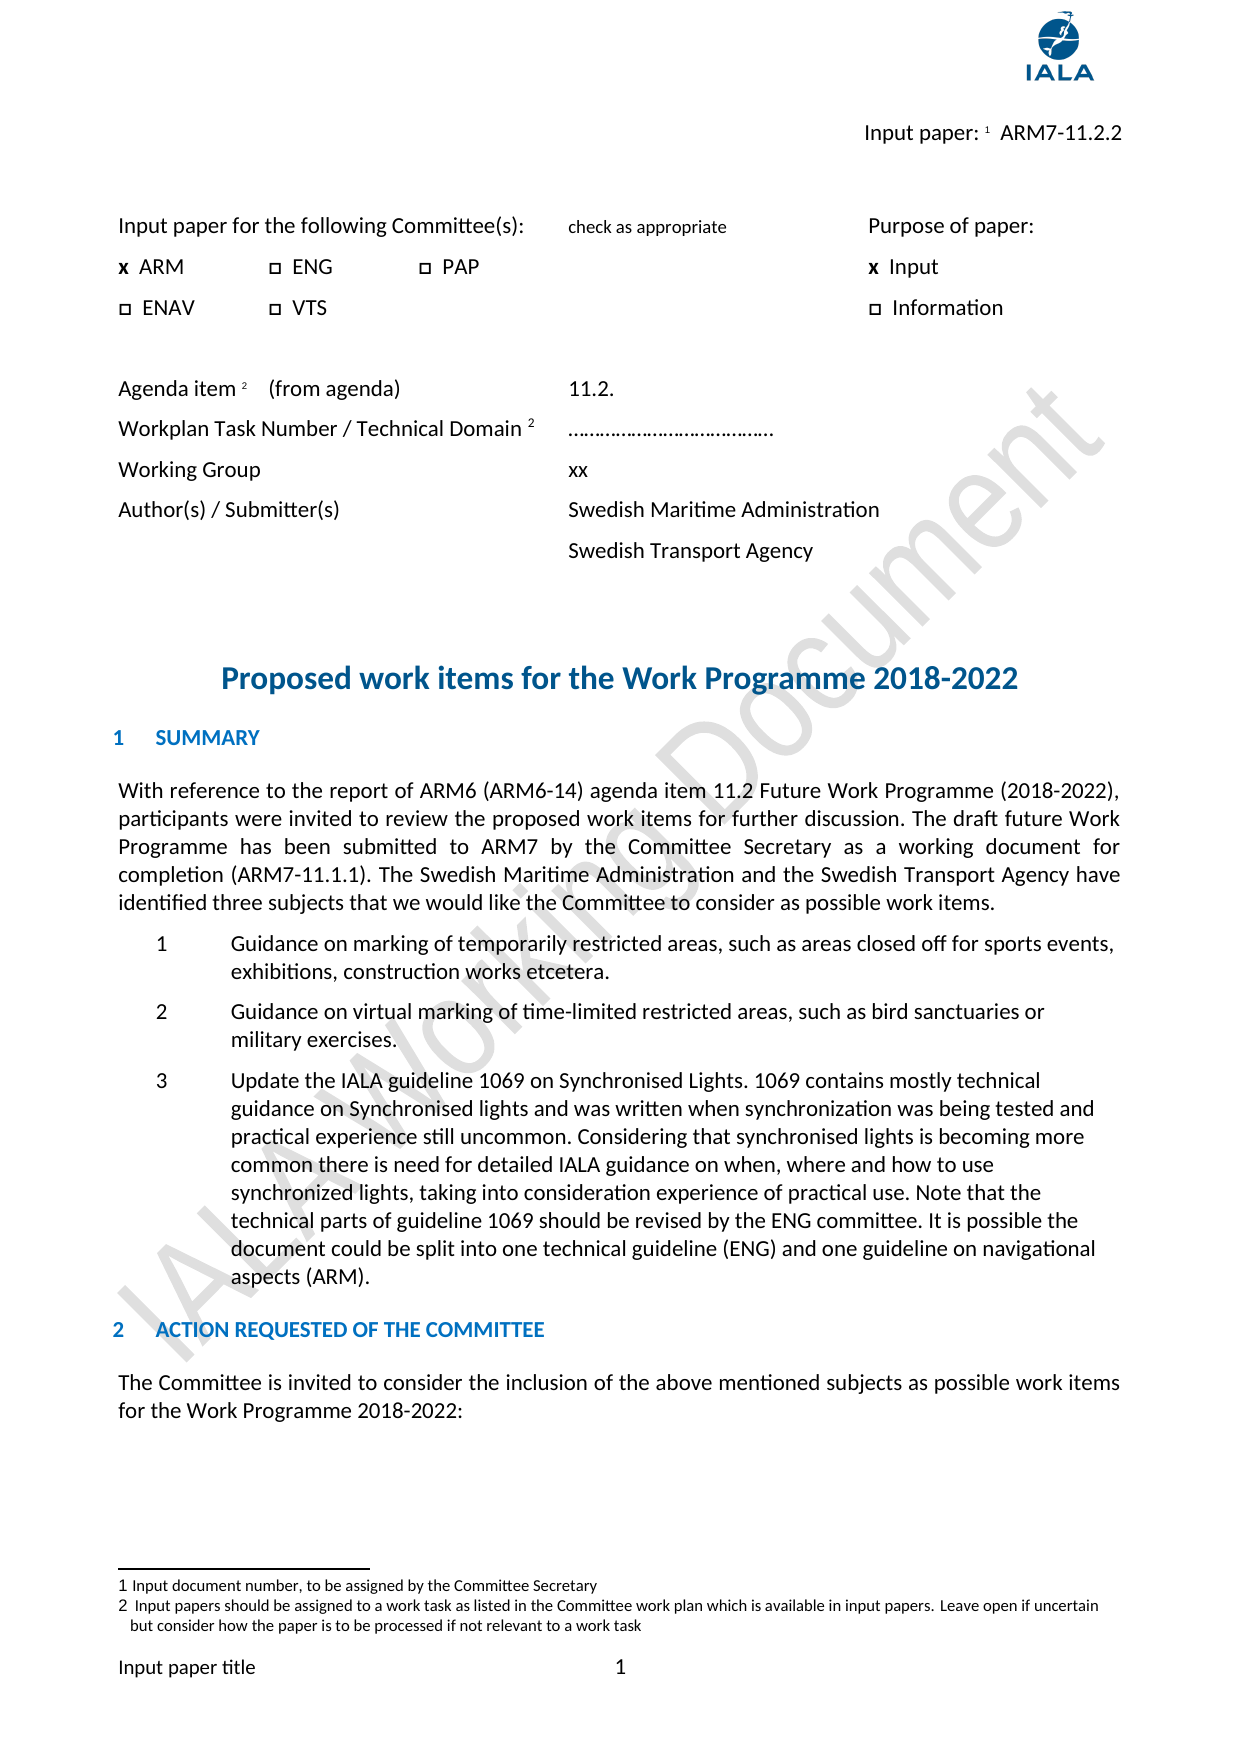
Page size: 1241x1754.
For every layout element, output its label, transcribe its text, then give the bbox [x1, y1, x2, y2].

text Working Group xx [118, 455, 1122, 483]
subtitle Summary [118, 723, 1122, 751]
list Guidance on virtual marking of time-limited restricted areas, such as bird sanctuaries or military exercises. [156, 997, 1122, 1053]
text Swedish Transport Agency [118, 536, 1122, 564]
list Guidance on marking of temporarily restricted areas, such as areas closed off for sports events, exhibitions, construction works etcetera. [156, 929, 1122, 985]
text Workplan Task Number / Technical Domain 2 ………………………………… [118, 414, 1122, 442]
text The Committee is invited to consider the inclusion of the above mentioned subjects as possible work items for the Work Programme 2018-2022: [118, 1368, 1122, 1424]
text x ARM □ ENG □ PAP x Input [118, 252, 1122, 280]
subtitle Action requested of the Committee [118, 1315, 1122, 1343]
text Input paper for the following Committee(s): check as appropriate Purpose of paper: [118, 212, 1122, 240]
text Input paper: ARM7-11.2.2 [118, 118, 1122, 146]
text Agenda item (from agenda) 11.2. [118, 374, 1122, 402]
text With reference to the report of ARM6 (ARM6-14) agenda item 11.2 Future Work Programme (2018-2022), participants were invited to review the proposed work items for further discussion. The draft future Work Programme has been submitted to ARM7 by the Committee Secretary as a working document for completion (ARM7-11.1.1). The Swedish Maritime Administration and the Swedish Transport Agency have identified three subjects that we would like the Committee to consider as possible work items. [118, 776, 1122, 916]
list Update the IALA guideline 1069 on Synchronised Lights. 1069 contains mostly technical guidance on Synchronised lights and was written when synchronization was being tested and practical experience still uncommon. Considering that synchronised lights is becoming more common there is need for detailed IALA guidance on when, where and how to use synchronized lights, taking into consideration experience of practical use. Note that the technical parts of guideline 1069 should be revised by the ENG committee. It is possible the document could be split into one technical guideline (ENG) and one guideline on navigational aspects (ARM). [156, 1066, 1122, 1290]
title Proposed work items for the Work Programme 2018-2022 [118, 657, 1122, 698]
text Author(s) / Submitter(s) Swedish Maritime Administration [118, 495, 1122, 523]
picture [1011, 3, 1106, 96]
text □ ENAV □ VTS □ Information [118, 293, 1122, 321]
